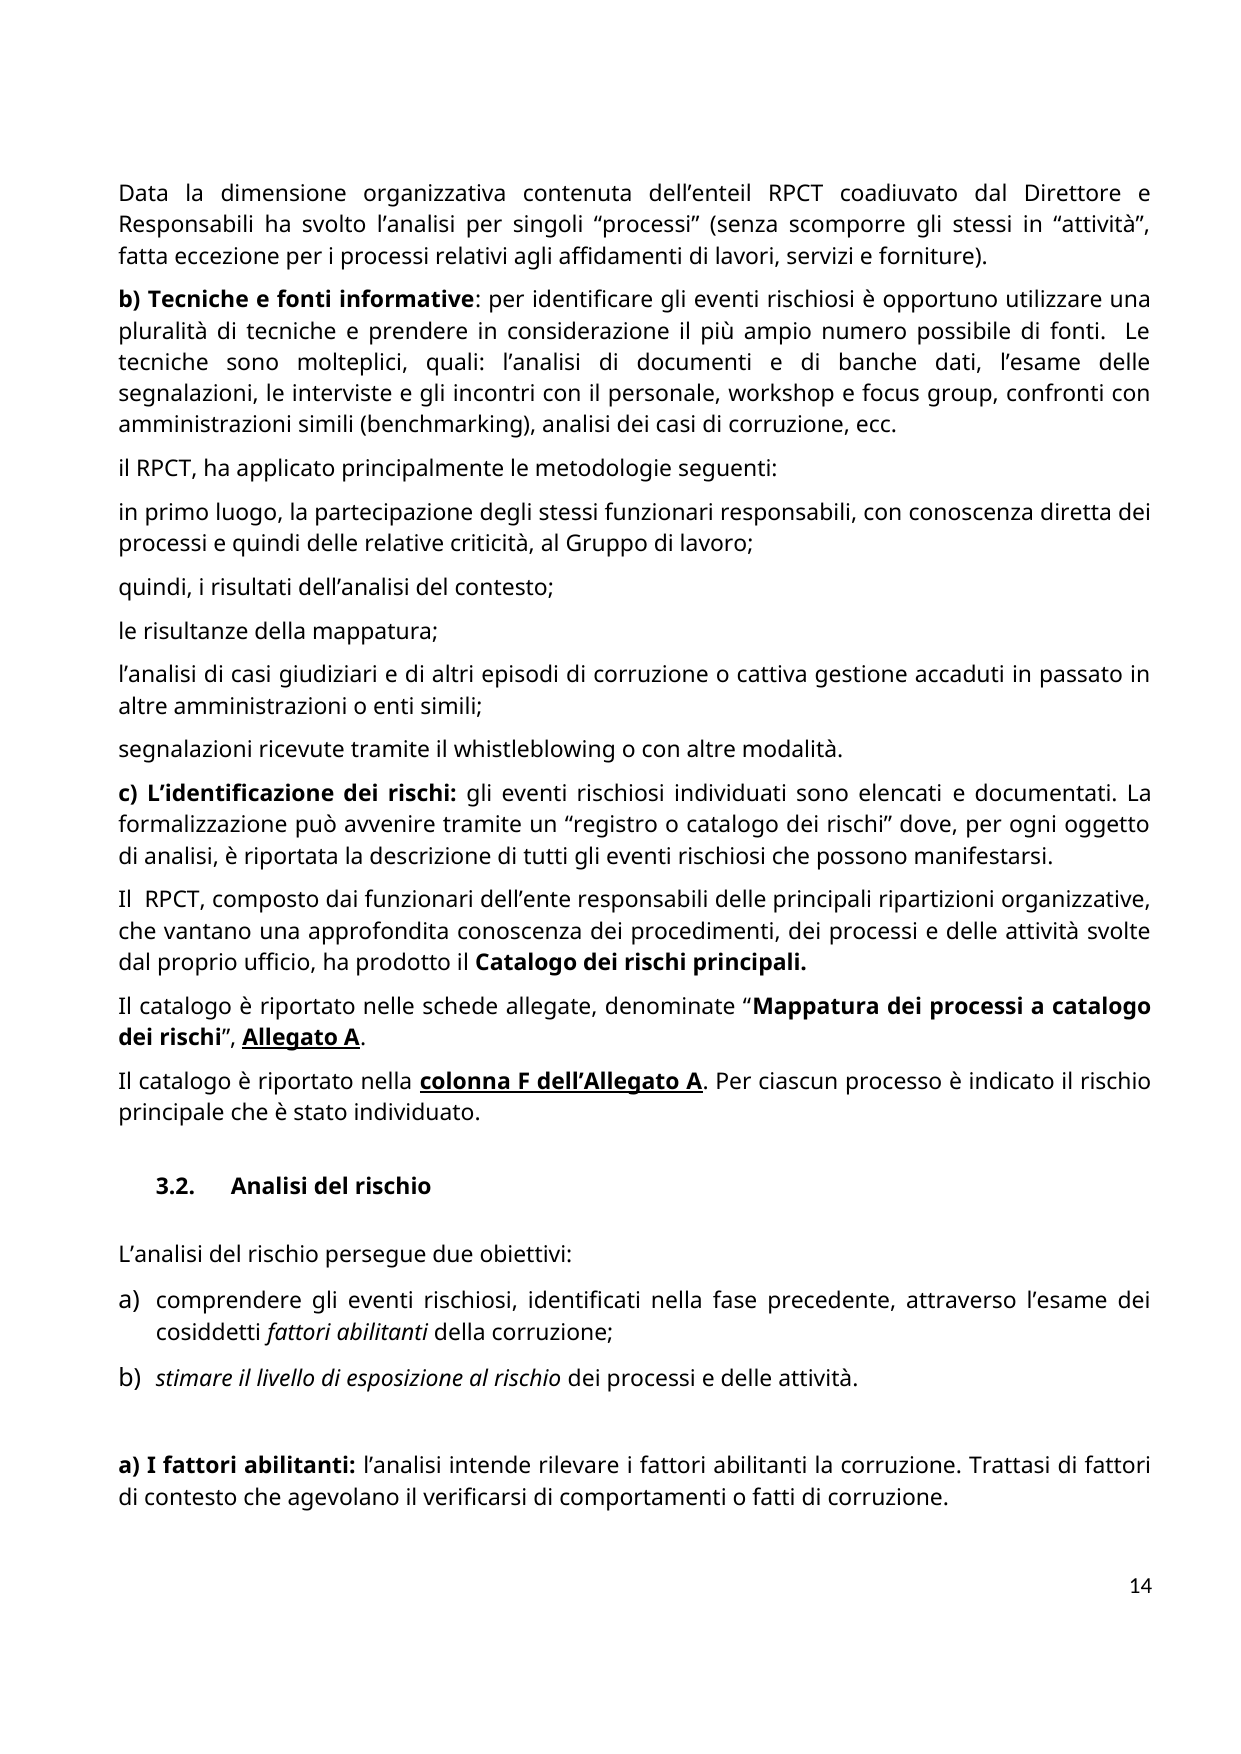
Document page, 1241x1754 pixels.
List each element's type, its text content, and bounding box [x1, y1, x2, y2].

list stimare il livello di esposizione al rischio dei processi e delle attività. [118, 1359, 1152, 1393]
list Analisi del rischio [156, 1171, 1152, 1200]
text Il catalogo è riportato nelle schede allegate, denominate “Mappatura dei processi a catalogo dei rischi”, Allegato A. [118, 990, 1152, 1052]
text L’analisi del rischio persegue due obiettivi: [118, 1238, 1152, 1269]
text il RPCT, ha applicato principalmente le metodologie seguenti: [118, 452, 1152, 483]
text l’analisi di casi giudiziari e di altri episodi di corruzione o cattiva gestione accaduti in passato in altre amministrazioni o enti simili; [118, 658, 1152, 721]
text Il catalogo è riportato nella colonna F dell’Allegato A. Per ciascun processo è indicato il rischio principale che è stato individuato. [118, 1065, 1152, 1127]
text in primo luogo, la partecipazione degli stessi funzionari responsabili, con conoscenza diretta dei processi e quindi delle relative criticità, al Gruppo di lavoro; [118, 496, 1152, 558]
text quindi, i risultati dell’analisi del contesto; [118, 571, 1152, 602]
text c) L’identificazione dei rischi: gli eventi rischiosi individuati sono elencati e documentati. La formalizzazione può avvenire tramite un “registro o catalogo dei rischi” dove, per ogni oggetto di analisi, è riportata la descrizione di tutti gli eventi rischiosi che possono manifestarsi. [118, 777, 1152, 871]
text segnalazioni ricevute tramite il whistleblowing o con altre modalità. [118, 733, 1152, 765]
text le risultanze della mappatura; [118, 615, 1152, 646]
text b) Tecniche e fonti informative: per identificare gli eventi rischiosi è opportuno utilizzare una pluralità di tecniche e prendere in considerazione il più ampio numero possibile di fonti. Le tecniche sono molteplici, quali: l’analisi di documenti e di banche dati, l’esame delle segnalazioni, le interviste e gli incontri con il personale, workshop e focus group, confronti con amministrazioni simili (benchmarking), analisi dei casi di corruzione, ecc. [118, 283, 1152, 440]
text Data la dimensione organizzativa contenuta dell’enteil RPCT coadiuvato dal Direttore e Responsabili ha svolto l’analisi per singoli “processi” (senza scomporre gli stessi in “attività”, fatta eccezione per i processi relativi agli affidamenti di lavori, servizi e forniture). [118, 177, 1152, 271]
list comprendere gli eventi rischiosi, identificati nella fase precedente, attraverso l’esame dei cosiddetti fattori abilitanti della corruzione; [118, 1281, 1152, 1347]
text Il RPCT, composto dai funzionari dell’ente responsabili delle principali ripartizioni organizzative, che vantano una approfondita conoscenza dei procedimenti, dei processi e delle attività svolte dal proprio ufficio, ha prodotto il Catalogo dei rischi principali. [118, 883, 1152, 977]
text a) I fattori abilitanti: l’analisi intende rilevare i fattori abilitanti la corruzione. Trattasi di fattori di contesto che agevolano il verificarsi di comportamenti o fatti di corruzione. [118, 1449, 1152, 1512]
